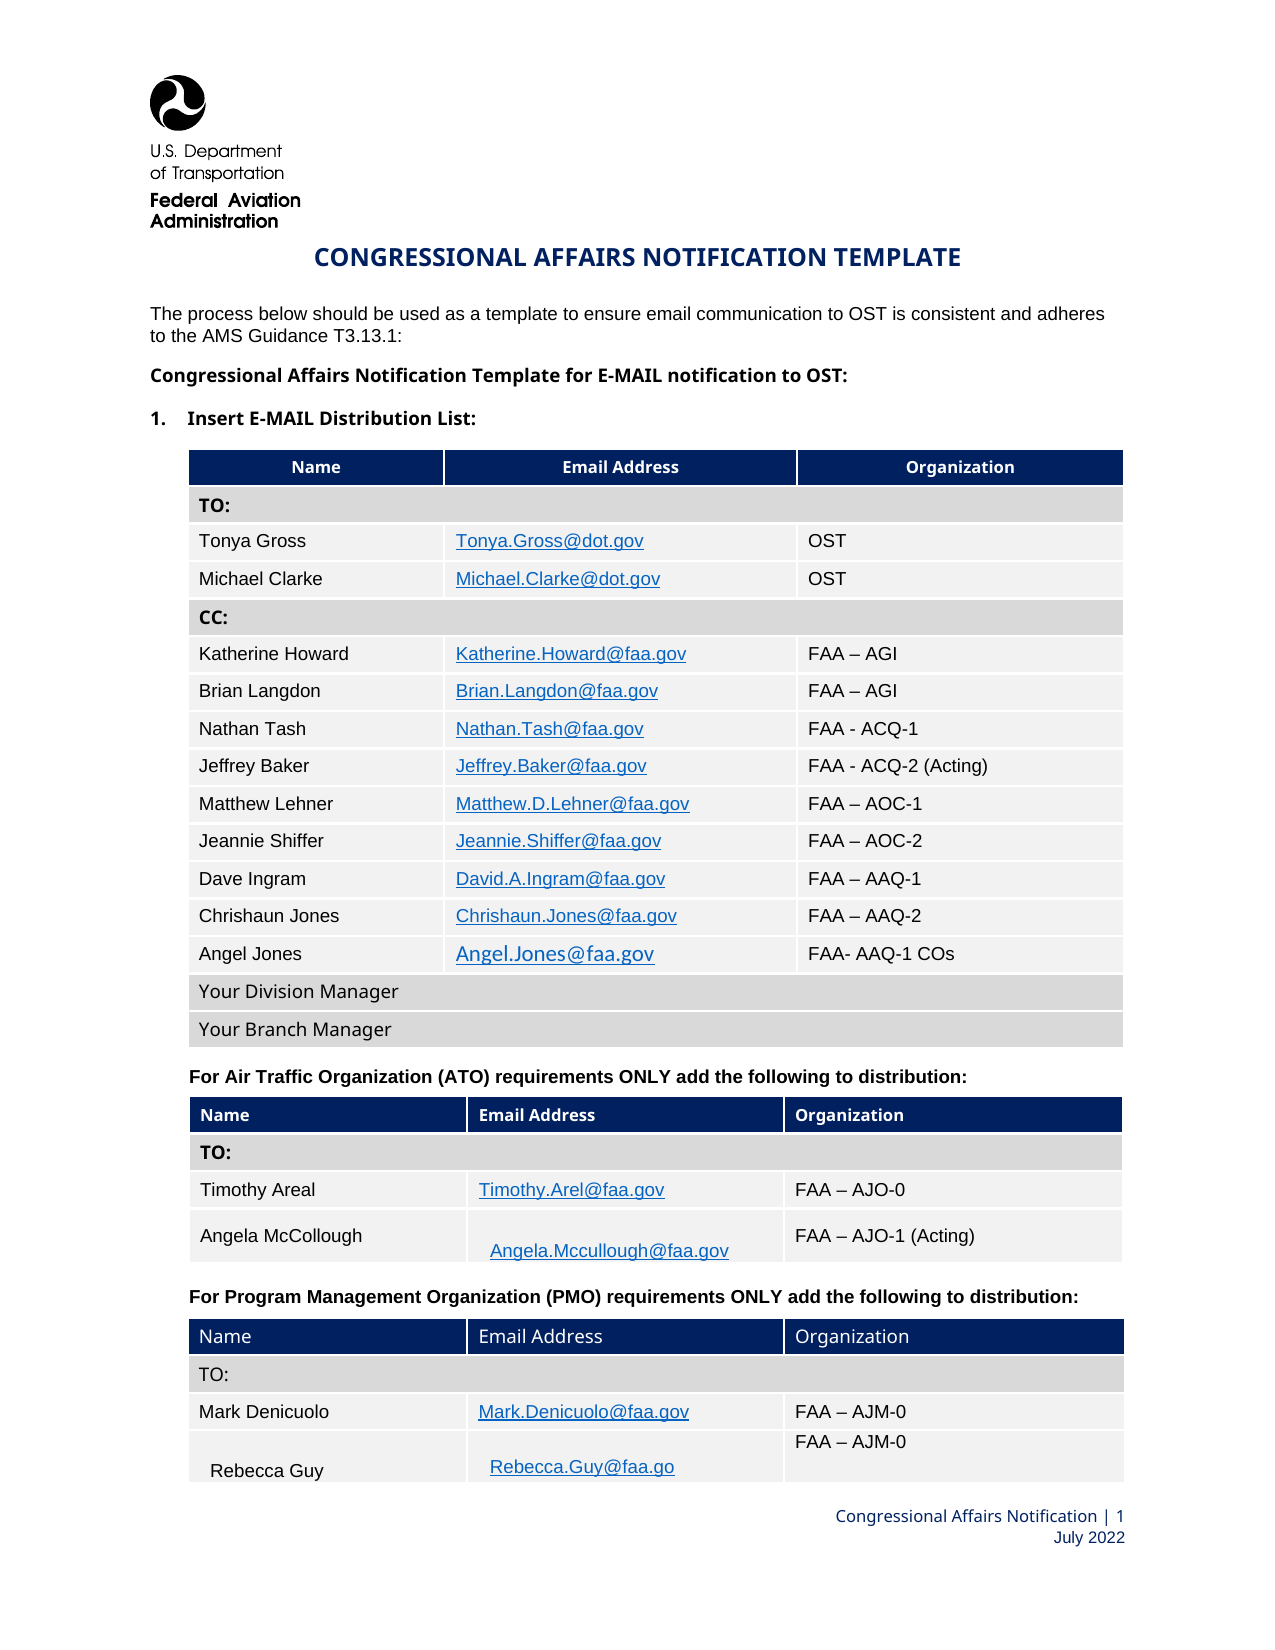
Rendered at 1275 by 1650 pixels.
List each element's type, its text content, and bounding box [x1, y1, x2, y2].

table_cell CC: [189, 600, 1123, 635]
table_cell FAA – AJM-0 [785, 1394, 1124, 1429]
table_cell OST [798, 562, 1123, 597]
table_cell Michael.Clarke@dot.gov [445, 562, 796, 597]
table_cell Your Division Manager [189, 975, 1123, 1010]
table_cell TO: [190, 1135, 1122, 1170]
table_cell FAA - ACQ-1 [798, 712, 1123, 747]
table_cell Matthew Lehner [189, 787, 443, 822]
table_cell FAA – AGI [798, 675, 1123, 710]
table_cell FAA – AOC-1 [798, 787, 1123, 822]
table_cell Angel.Jones@faa.gov [445, 937, 796, 972]
table_cell [189, 1431, 466, 1482]
table_cell FAA – AJO-1 (Acting) [785, 1210, 1122, 1262]
table_cell FAA – AGI [798, 637, 1123, 672]
table_cell Timothy.Arel@faa.gov [468, 1172, 783, 1207]
table_cell FAA – AOC-2 [798, 825, 1123, 860]
table_cell Your Branch Manager [189, 1012, 1123, 1047]
list Insert E-MAIL Distribution List: [150, 405, 1125, 431]
table_cell Jeannie Shiffer [189, 825, 443, 860]
table_cell Katherine Howard [189, 637, 443, 672]
text For Program Management Organization (PMO) requirements ONLY add the following to distribution: [189, 1285, 1125, 1307]
table_cell OST [798, 525, 1123, 560]
table_header Organization [798, 450, 1123, 485]
table_cell Jeannie.Shiffer@faa.gov [445, 825, 796, 860]
table_cell Brian.Langdon@faa.gov [445, 675, 796, 710]
text For Air Traffic Organization (ATO) requirements ONLY add the following to distribution: [189, 1066, 1125, 1088]
table_cell Matthew.D.Lehner@faa.gov [445, 787, 796, 822]
table_header Name [190, 1097, 466, 1132]
table_cell TO: [189, 1356, 1124, 1392]
table_cell [468, 1431, 783, 1482]
table_cell Dave Ingram [189, 862, 443, 897]
table_cell FAA – AAQ-2 [798, 900, 1123, 935]
table_header Organization [785, 1097, 1122, 1132]
table_cell Tonya.Gross@dot.gov [445, 525, 796, 560]
table_cell Brian Langdon [189, 675, 443, 710]
text The process below should be used as a template to ensure email communication to OST is consistent and adheres to the AMS Guidance T3.13.1: [150, 303, 1125, 346]
table_header Name [189, 450, 443, 485]
table_header Name [189, 1319, 466, 1354]
table_cell Jeffrey Baker [189, 750, 443, 785]
table_header Email Address [468, 1097, 783, 1132]
table_cell Angela McCollough [190, 1210, 466, 1262]
table_cell FAA – AJO-0 [785, 1172, 1122, 1207]
table_cell Angel Jones [189, 937, 443, 972]
table_cell Jeffrey.Baker@faa.gov [445, 750, 796, 785]
table_cell FAA – AJM-0 [785, 1431, 1124, 1482]
table_cell [468, 1210, 783, 1262]
table_cell Chrishaun.Jones@faa.gov [445, 900, 796, 935]
table_cell David.A.Ingram@faa.gov [445, 862, 796, 897]
table_cell Nathan.Tash@faa.gov [445, 712, 796, 747]
table_cell Nathan Tash [189, 712, 443, 747]
table_cell Mark Denicuolo [189, 1394, 466, 1429]
table_cell Katherine.Howard@faa.gov [445, 637, 796, 672]
table_cell Timothy Areal [190, 1172, 466, 1207]
table_cell Mark.Denicuolo@faa.gov [468, 1394, 783, 1429]
table_cell Chrishaun Jones [189, 900, 443, 935]
table_header Email Address [445, 450, 796, 485]
text CONGRESSIONAL AFFAIRS NOTIFICATION TEMPLATE [150, 240, 1125, 274]
table_header Organization [785, 1319, 1124, 1354]
table_cell FAA – AAQ-1 [798, 862, 1123, 897]
table_header Email Address [468, 1319, 783, 1354]
table_cell FAA- AAQ-1 COs [798, 937, 1123, 972]
table_cell TO: [189, 487, 1123, 522]
table_cell Tonya Gross [189, 525, 443, 560]
text Congressional Affairs Notification Template for E-MAIL notification to OST: [150, 363, 1125, 388]
table_cell Michael Clarke [189, 562, 443, 597]
table_cell FAA - ACQ-2 (Acting) [798, 750, 1123, 785]
